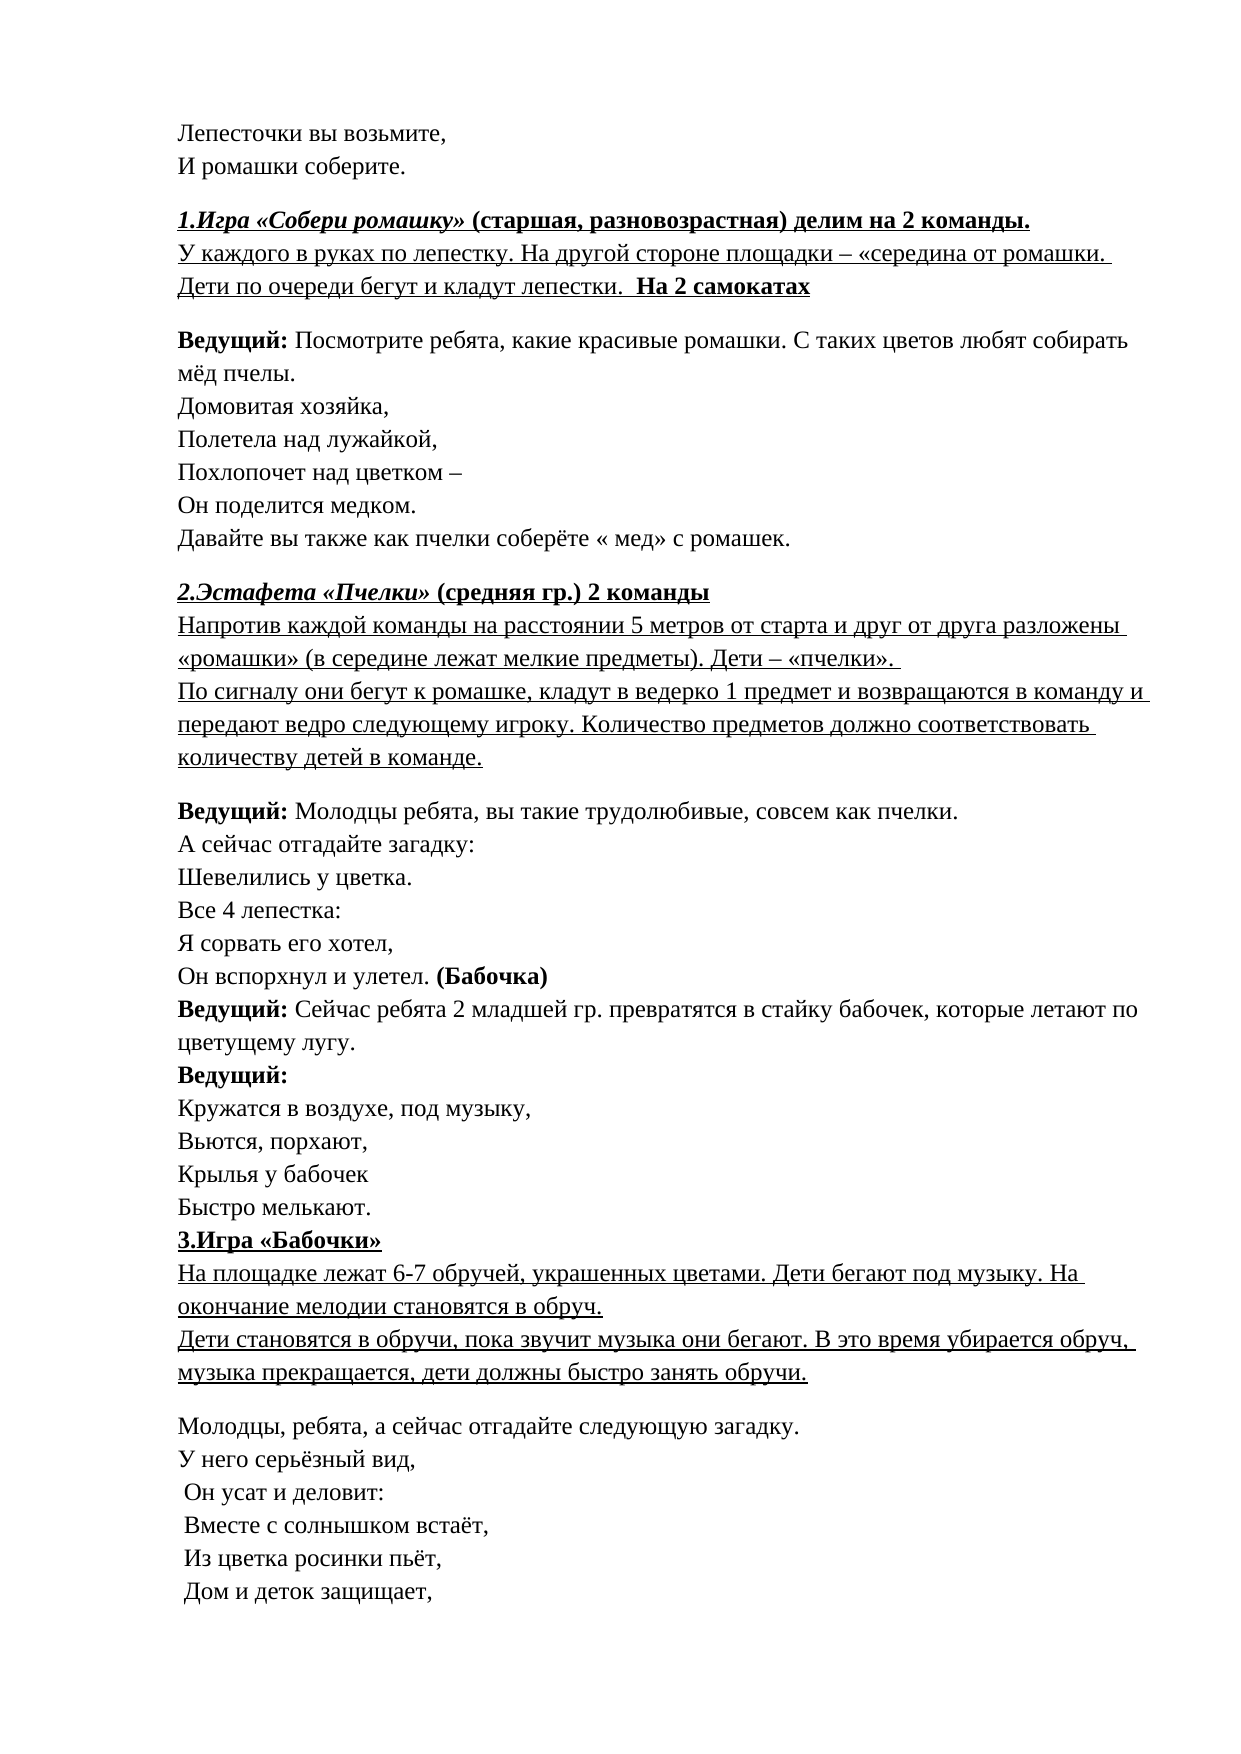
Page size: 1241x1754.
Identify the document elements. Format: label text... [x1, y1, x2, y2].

text Ведущий: Молодцы ребята, вы такие трудолюбивые, совсем как пчелки. А сейчас отгадайте загадку: Шевелились у цветка. Все 4 лепестка: Я сорвать его хотел, Он вспорхнул и улетел. (Бабочка) Ведущий: Сейчас ребята 2 младшей гр. превратятся в стайку бабочек, которые летают по цветущему лугу. Ведущий: Кружатся в воздухе, под музыку, Вьются, порхают, Крылья у бабочек Быстро мелькают. 3.Игра «Бабочки» На площадке лежат 6-7 обручей, украшенных цветами. Дети бегают под музыку. На окончание мелодии становятся в обруч. Дети становятся в обручи, пока звучит музыка они бегают. В это время убирается обруч, музыка прекращается, дети должны быстро занять обручи. [177, 796, 1152, 1386]
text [177, 118, 1152, 180]
text Ведущий: Посмотрите ребята, какие красивые ромашки. С таких цветов любят собирать мёд пчелы. Домовитая хозяйка, Полетела над лужайкой, Похлопочет над цветком – Он поделится медком. Давайте вы также как пчелки соберёте « мед» с ромашек. [177, 325, 1152, 552]
text 1.Игра «Собери ромашку» (старшая, разновозрастная) делим на 2 команды. У каждого в руках по лепестку. На другой стороне площадки – «середина от ромашки. Дети по очереди бегут и кладут лепестки. На 2 самокатах [177, 205, 1152, 300]
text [177, 1411, 1152, 1605]
text 2.Эстафета «Пчелки» (средняя гр.) 2 команды Напротив каждой команды на расстоянии 5 метров от старта и друг от друга разложены «ромашки» (в середине лежат мелкие предметы). Дети – «пчелки». По сигналу они бегут к ромашке, кладут в ведерко 1 предмет и возвращаются в команду и передают ведро следующему игроку. Количество предметов должно соответствовать количеству детей в команде. [177, 577, 1152, 771]
